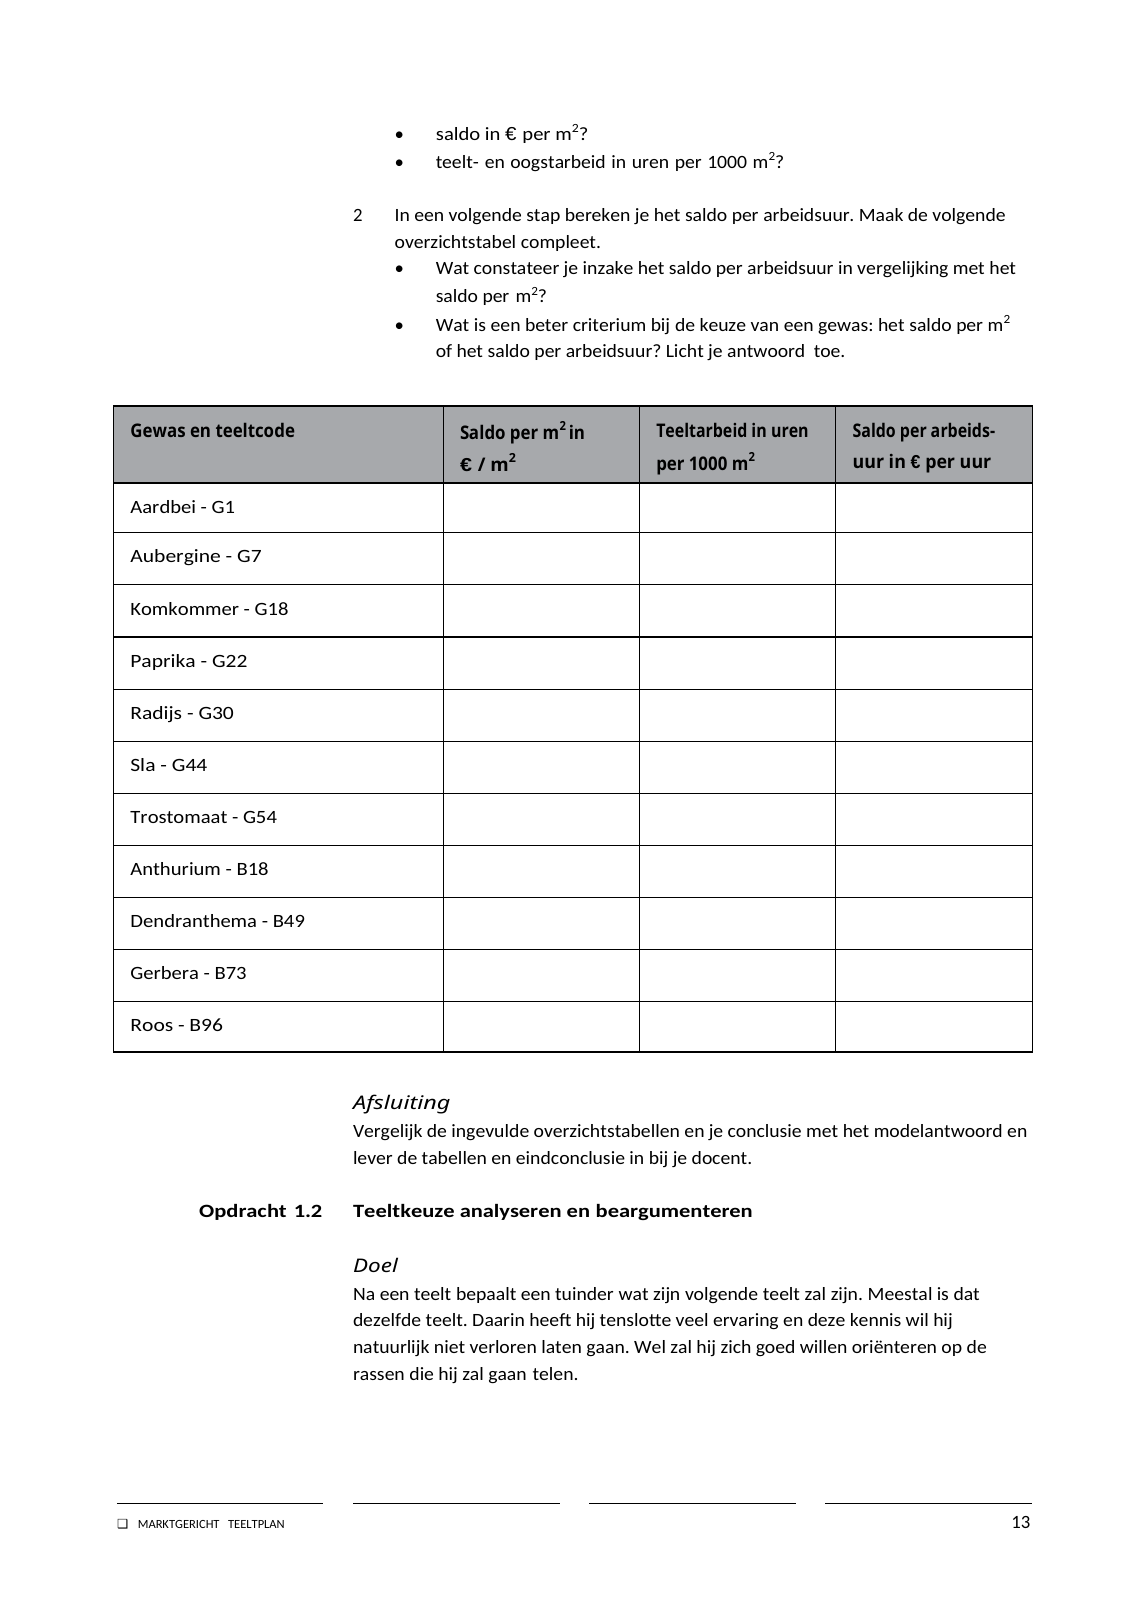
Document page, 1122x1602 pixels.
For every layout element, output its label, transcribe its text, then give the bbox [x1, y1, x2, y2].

table_cell [836, 1002, 1032, 1051]
table_cell [444, 950, 639, 1001]
table_cell [836, 898, 1032, 949]
table_cell [836, 794, 1032, 845]
table_header Saldo per arbeids- uur in € per uur [836, 407, 1032, 482]
table_cell Komkommer - G18 [114, 585, 443, 636]
list saldo in € per m2? [394, 121, 1045, 145]
table_cell [444, 533, 639, 584]
table_cell Paprika - G22 [114, 638, 443, 688]
subtitle Opdracht 1.2 Teeltkeuze analyseren en beargumenteren [199, 1199, 1045, 1222]
table_cell [836, 690, 1032, 741]
table_cell [640, 846, 835, 897]
table_cell [836, 533, 1032, 584]
list Wat is een beter criterium bij de keuze van een gewas: het saldo per m2 of het saldo per arbeidsuur? Licht je antwoord toe. [394, 311, 1028, 362]
table_cell Aardbei - G1 [114, 484, 443, 532]
table_cell [444, 690, 639, 741]
table_cell [836, 638, 1032, 688]
table_cell Aubergine - G7 [114, 533, 443, 584]
table_cell [640, 742, 835, 793]
table_cell [444, 1002, 639, 1051]
table_cell [444, 846, 639, 897]
list In een volgende stap bereken je het saldo per arbeidsuur. Maak de volgende overzichtstabel compleet. [353, 203, 1017, 253]
table_header Teeltarbeid in uren per 1000 m2 [640, 407, 835, 482]
table_cell [640, 585, 835, 636]
list Wat constateer je inzake het saldo per arbeidsuur in vergelijking met het saldo per m2? [394, 257, 1023, 307]
table_cell [444, 742, 639, 793]
table_cell Anthurium - B18 [114, 846, 443, 897]
list teelt- en oogstarbeid in uren per 1000 m2? [394, 148, 1045, 173]
table_cell [640, 898, 835, 949]
table_cell [640, 533, 835, 584]
table_cell [640, 484, 835, 532]
table_cell Dendranthema - B49 [114, 898, 443, 949]
table_cell [836, 742, 1032, 793]
text Vergelijk de ingevulde overzichtstabellen en je conclusie met het modelantwoord en lever de tabellen en eindconclusie in bij je docent. [353, 1119, 1045, 1169]
table_cell Roos - B96 [114, 1002, 443, 1051]
table_cell [836, 950, 1032, 1001]
table_header Saldo per m2 in € / m2 [444, 407, 639, 482]
table_cell [836, 846, 1032, 897]
table_cell [640, 950, 835, 1001]
text Na een teelt bepaalt een tuinder wat zijn volgende teelt zal zijn. Meestal is dat dezelfde teelt. Daarin heeft hij tenslotte veel ervaring en deze kennis wil hij natuurlijk niet verloren laten gaan. Wel zal hij zich goed willen oriënteren op de rassen die hij zal gaan telen. [353, 1282, 1031, 1385]
table_cell [444, 898, 639, 949]
table_cell Sla - G44 [114, 742, 443, 793]
table_cell Radijs - G30 [114, 690, 443, 741]
table_cell [836, 484, 1032, 532]
table_cell [836, 585, 1032, 636]
table_cell Trostomaat - G54 [114, 794, 443, 845]
text Afsluiting [353, 1089, 1045, 1115]
table_cell [444, 794, 639, 845]
table_header Gewas en teeltcode [114, 407, 443, 482]
table_cell [640, 638, 835, 688]
table_cell [640, 1002, 835, 1051]
table_cell [640, 690, 835, 741]
table_cell [640, 794, 835, 845]
text Doel [353, 1252, 1045, 1278]
table_cell [444, 484, 639, 532]
table_cell [444, 638, 639, 688]
table_cell [444, 585, 639, 636]
table_cell Gerbera - B73 [114, 950, 443, 1001]
